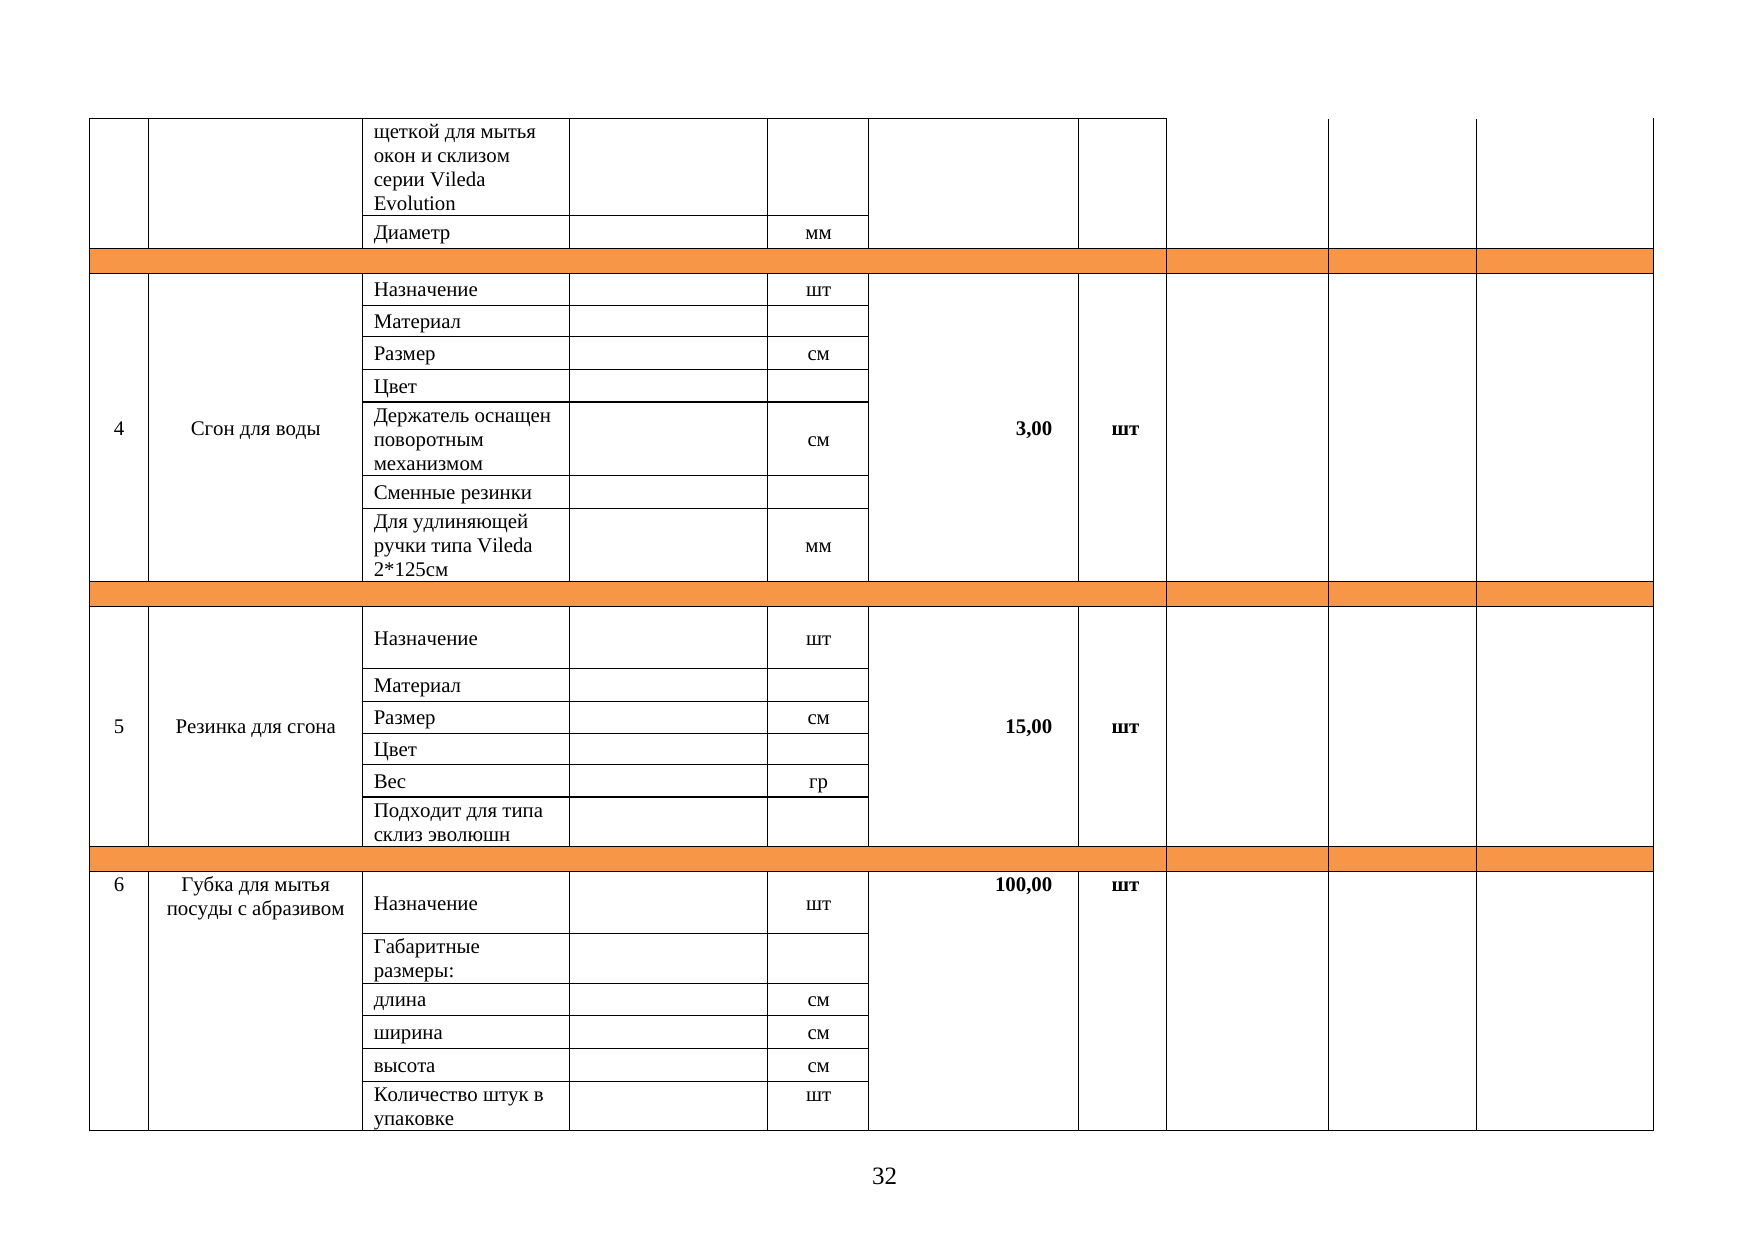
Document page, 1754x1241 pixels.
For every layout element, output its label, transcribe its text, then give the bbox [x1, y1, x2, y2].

table_cell [1167, 847, 1328, 871]
table_cell [570, 734, 767, 764]
table_cell Количество штук в упаковке [363, 1082, 569, 1130]
table_cell см [768, 403, 868, 475]
table_cell шт [1079, 274, 1166, 581]
table_cell длина [363, 984, 569, 1015]
table_cell Держатель оснащен поворотным механизмом [363, 403, 569, 475]
table_cell [570, 370, 767, 401]
table_cell шт [768, 607, 868, 668]
table_cell Резинка для сгона [149, 607, 362, 846]
table_cell см [768, 1016, 868, 1048]
table_cell [570, 119, 767, 215]
table_cell Подходит для типа склиз эволюшн [363, 798, 569, 846]
table_cell [768, 734, 868, 764]
table_cell [1167, 249, 1328, 273]
table_cell [768, 119, 868, 215]
table_cell [570, 306, 767, 336]
table_cell [90, 847, 1166, 871]
table_cell 5 [90, 607, 148, 846]
table_cell Для удлиняющей ручки типа Vileda 2*125см [363, 509, 569, 581]
table_cell [1477, 582, 1653, 606]
table_cell [570, 509, 767, 581]
table_cell 3,00 [869, 274, 1078, 581]
table_cell [1477, 274, 1653, 581]
table_cell ширина [363, 1016, 569, 1048]
table_cell [570, 216, 767, 248]
table_cell [1167, 582, 1328, 606]
table_cell [1477, 847, 1653, 871]
table_cell [1329, 582, 1476, 606]
table_cell 4 [90, 274, 148, 581]
table_cell Назначение [363, 607, 569, 668]
table_cell Вес [363, 765, 569, 796]
table_cell [1167, 274, 1328, 581]
table_cell см [768, 1049, 868, 1081]
table_cell Назначение [363, 872, 569, 933]
table_cell [1477, 872, 1653, 1130]
table_cell [1167, 872, 1328, 1130]
table_cell Цвет [363, 734, 569, 764]
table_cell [363, 119, 569, 215]
table_cell [768, 476, 868, 507]
table_cell см [768, 337, 868, 369]
table_cell Цвет [363, 370, 569, 401]
table_cell [570, 1016, 767, 1048]
table_cell [570, 274, 767, 304]
table_cell [1477, 249, 1653, 273]
table_cell [570, 1082, 767, 1130]
table_cell шт [768, 872, 868, 933]
table_cell шт [1079, 607, 1166, 846]
table_cell высота [363, 1049, 569, 1081]
table_cell [1329, 249, 1476, 273]
table_cell Сгон для воды [149, 274, 362, 581]
table_cell [570, 1049, 767, 1081]
table_cell [570, 984, 767, 1015]
table_cell [570, 702, 767, 732]
table_cell [570, 872, 767, 933]
table_cell [570, 798, 767, 846]
table_cell [1477, 607, 1653, 846]
table_cell [570, 403, 767, 475]
table_cell [90, 249, 1166, 273]
table_cell Губка для мытья посуды с абразивом [149, 872, 362, 1130]
table_cell гр [768, 765, 868, 796]
table_cell [570, 476, 767, 507]
table_cell Материал [363, 306, 569, 336]
table_cell Материал [363, 669, 569, 701]
table_cell [90, 582, 1166, 606]
table_cell 6 [90, 872, 148, 1130]
table_cell [570, 765, 767, 796]
table_cell [570, 607, 767, 668]
table_cell [768, 798, 868, 846]
table_cell Габаритные размеры: [363, 934, 569, 982]
table_cell [1329, 274, 1476, 581]
table_cell [768, 306, 868, 336]
table_cell шт [1079, 872, 1166, 1130]
table_cell Размер [363, 702, 569, 732]
table_cell [570, 669, 767, 701]
table_cell мм [768, 509, 868, 581]
table_cell [570, 337, 767, 369]
table_cell [1167, 607, 1328, 846]
table_cell Размер [363, 337, 569, 369]
table_cell Назначение [363, 274, 569, 304]
table_cell [768, 370, 868, 401]
table_cell мм [768, 216, 868, 248]
table_cell Диаметр [363, 216, 569, 248]
table_cell см [768, 984, 868, 1015]
table_cell [1329, 872, 1476, 1130]
table_cell [1329, 607, 1476, 846]
table_cell Сменные резинки [363, 476, 569, 507]
table_cell 15,00 [869, 607, 1078, 846]
table_cell [1329, 847, 1476, 871]
table_cell [768, 669, 868, 701]
table_cell [570, 934, 767, 982]
table_cell шт [768, 274, 868, 304]
table_cell 100,00 [869, 872, 1078, 1130]
table_cell см [768, 702, 868, 732]
table_cell [768, 934, 868, 982]
table_cell шт [768, 1082, 868, 1130]
